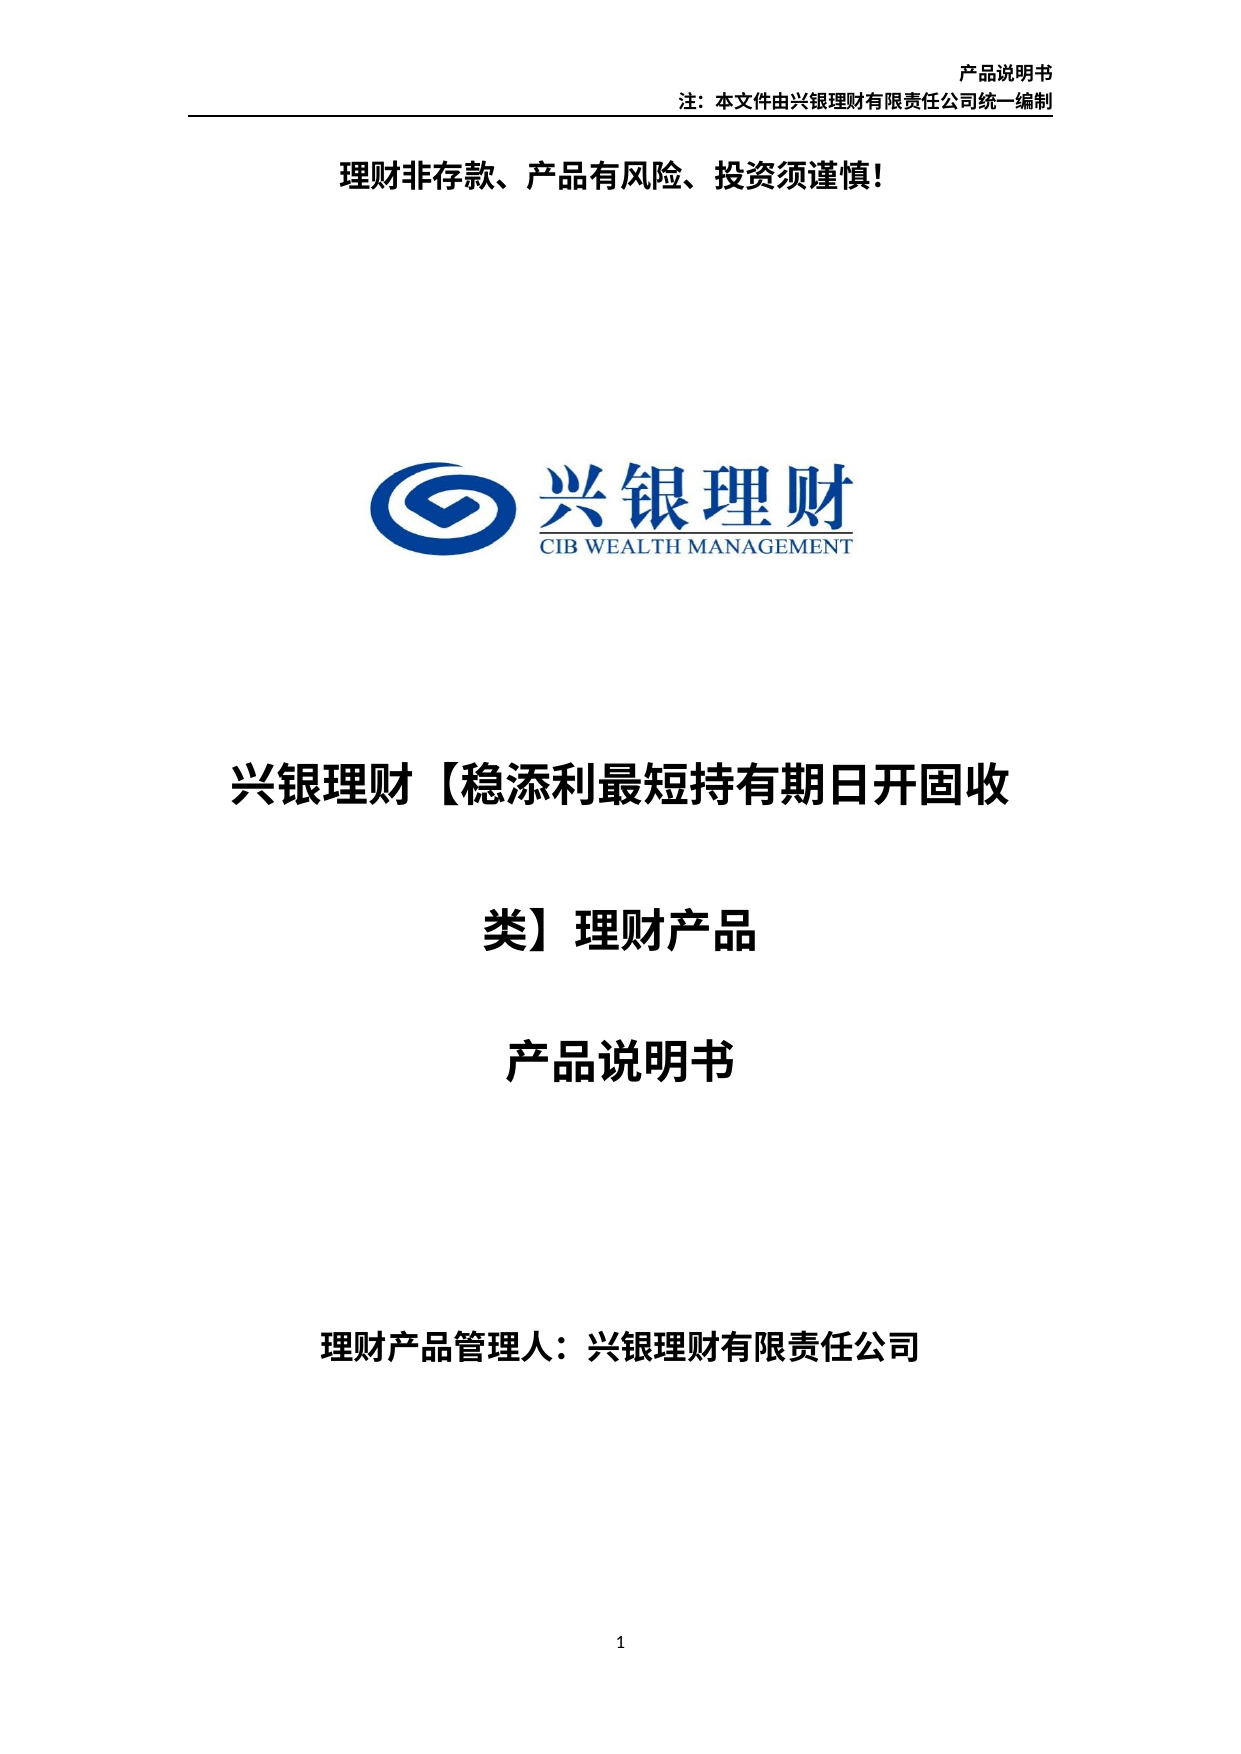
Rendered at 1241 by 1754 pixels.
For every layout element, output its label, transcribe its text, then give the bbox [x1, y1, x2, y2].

text 理财产品管理人：兴银理财有限责任公司 [187, 1313, 1053, 1378]
text 产品说明书 [187, 1009, 1053, 1107]
text 兴银理财【稳添利最短持有期日开固收类】理财产品 [187, 733, 1053, 976]
text 理财非存款、产品有风险、投资须谨慎！ [187, 141, 1053, 206]
picture [323, 404, 917, 611]
